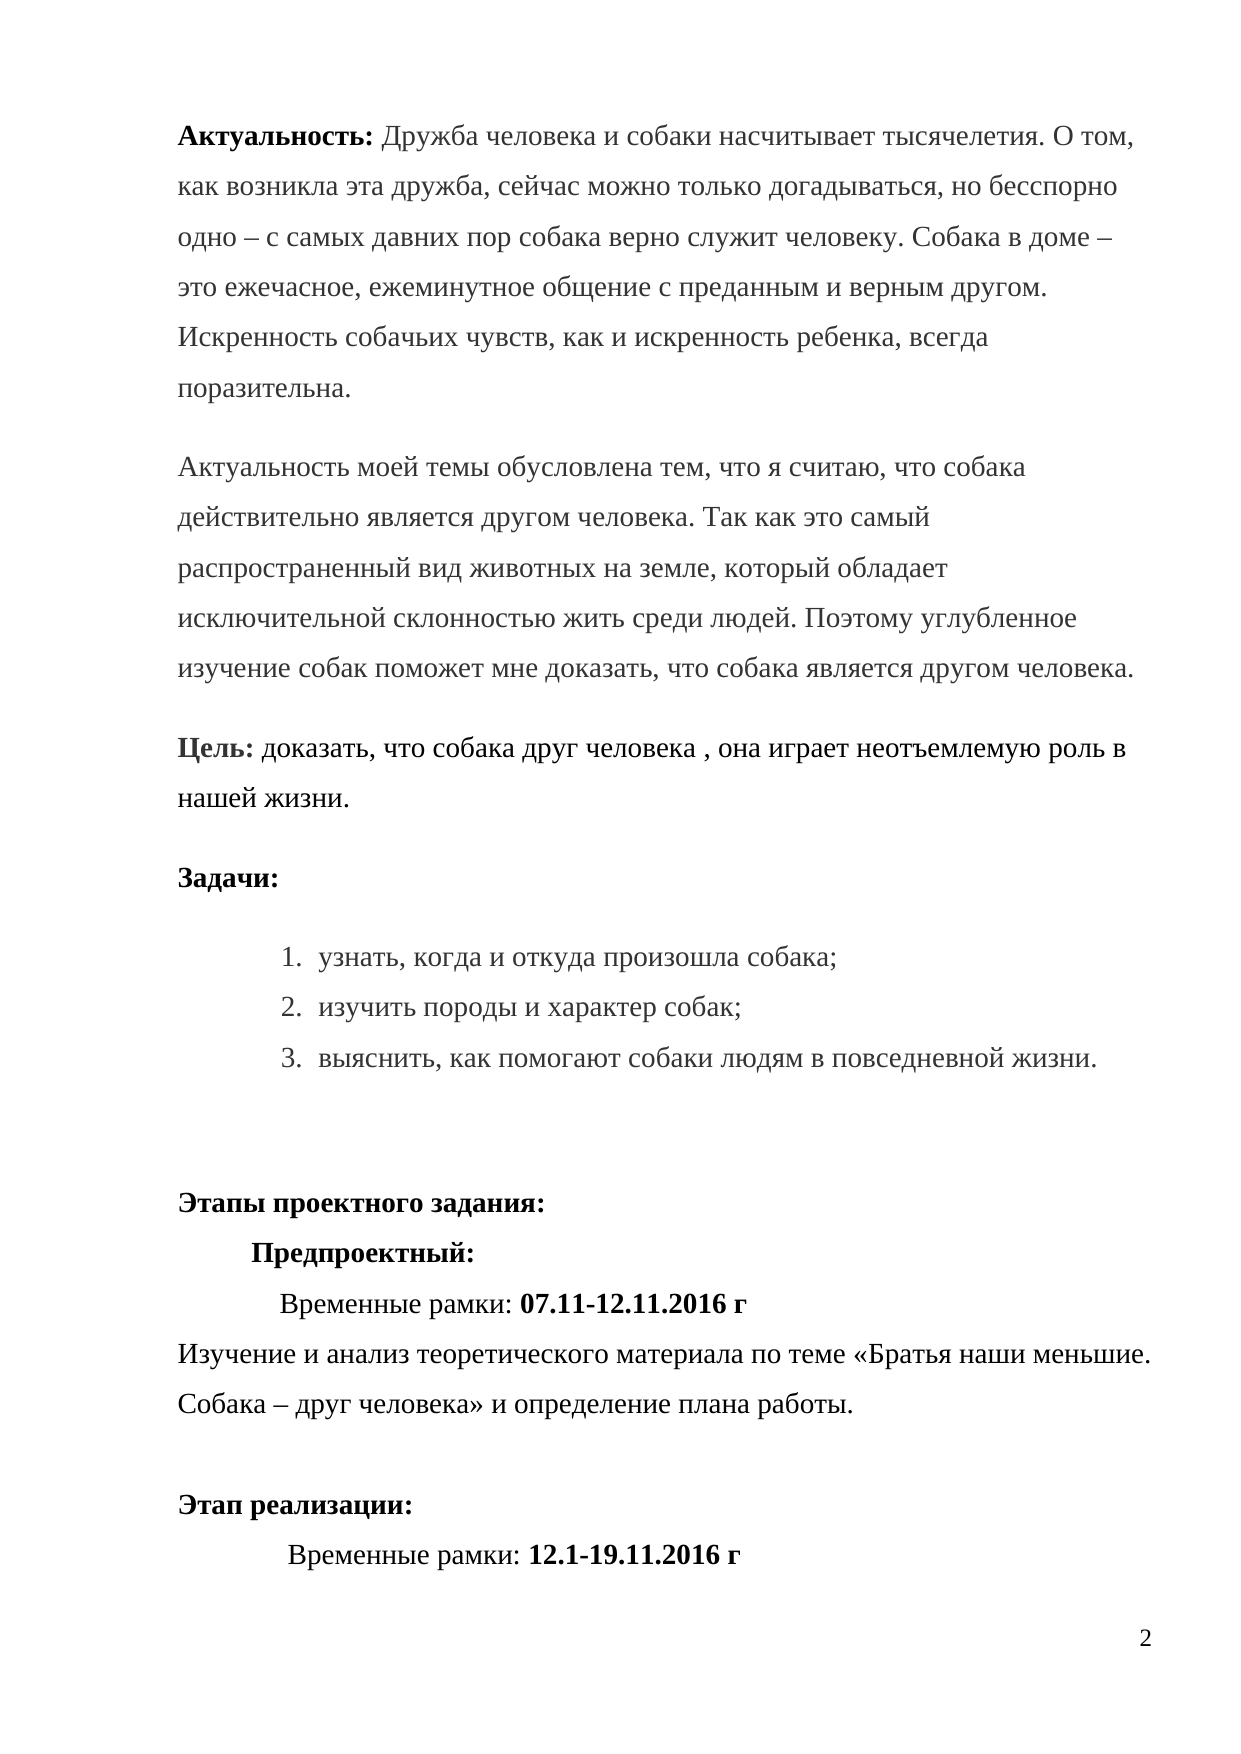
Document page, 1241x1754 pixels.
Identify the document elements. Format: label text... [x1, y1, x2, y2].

list изучить породы и характер собак; [281, 989, 1152, 1023]
text Актуальность: Дружба человека и собаки насчитывает тысячелетия. О том, как возникла эта дружба, сейчас можно только догадываться, но бесспорно одно – с самых давних пор собака верно служит человеку. Собака в доме – это ежечасное, ежеминутное общение с преданным и верным другом. Искренность собачьих чувств, как и искренность ребенка, всегда поразительна. [177, 118, 1152, 403]
text Изучение и анализ теоретического материала по теме «Братья наши меньшие. Собака – друг человека» и определение плана работы. [177, 1336, 1152, 1420]
text Задачи: [177, 860, 1152, 893]
text Этапы проектного задания: [177, 1185, 1152, 1219]
text Цель: доказать, что собака друг человека , она играет неотъемлемую роль в нашей жизни. [177, 730, 1152, 814]
text Временные.рамки:.07.11-12.11.2016.г [177, 1286, 1152, 1319]
text Предпроектный: [177, 1236, 1152, 1269]
text Актуальность моей темы обусловлена тем, что я считаю, что собака действительно является другом человека. Так как это самый распространенный вид животных на земле, который обладает исключительной склонностью жить среди людей. Поэтому углубленное изучение собак поможет мне доказать, что собака является другом человека. [177, 449, 1152, 684]
list узнать, когда и откуда произошла собака; [281, 939, 1152, 973]
text Временные.рамки:.12.1-19.11.2016.г [177, 1537, 1152, 1571]
text Этап реализации: [177, 1487, 1152, 1521]
list выяснить, как помогают собаки людям в повседневной жизни. [281, 1040, 1152, 1073]
